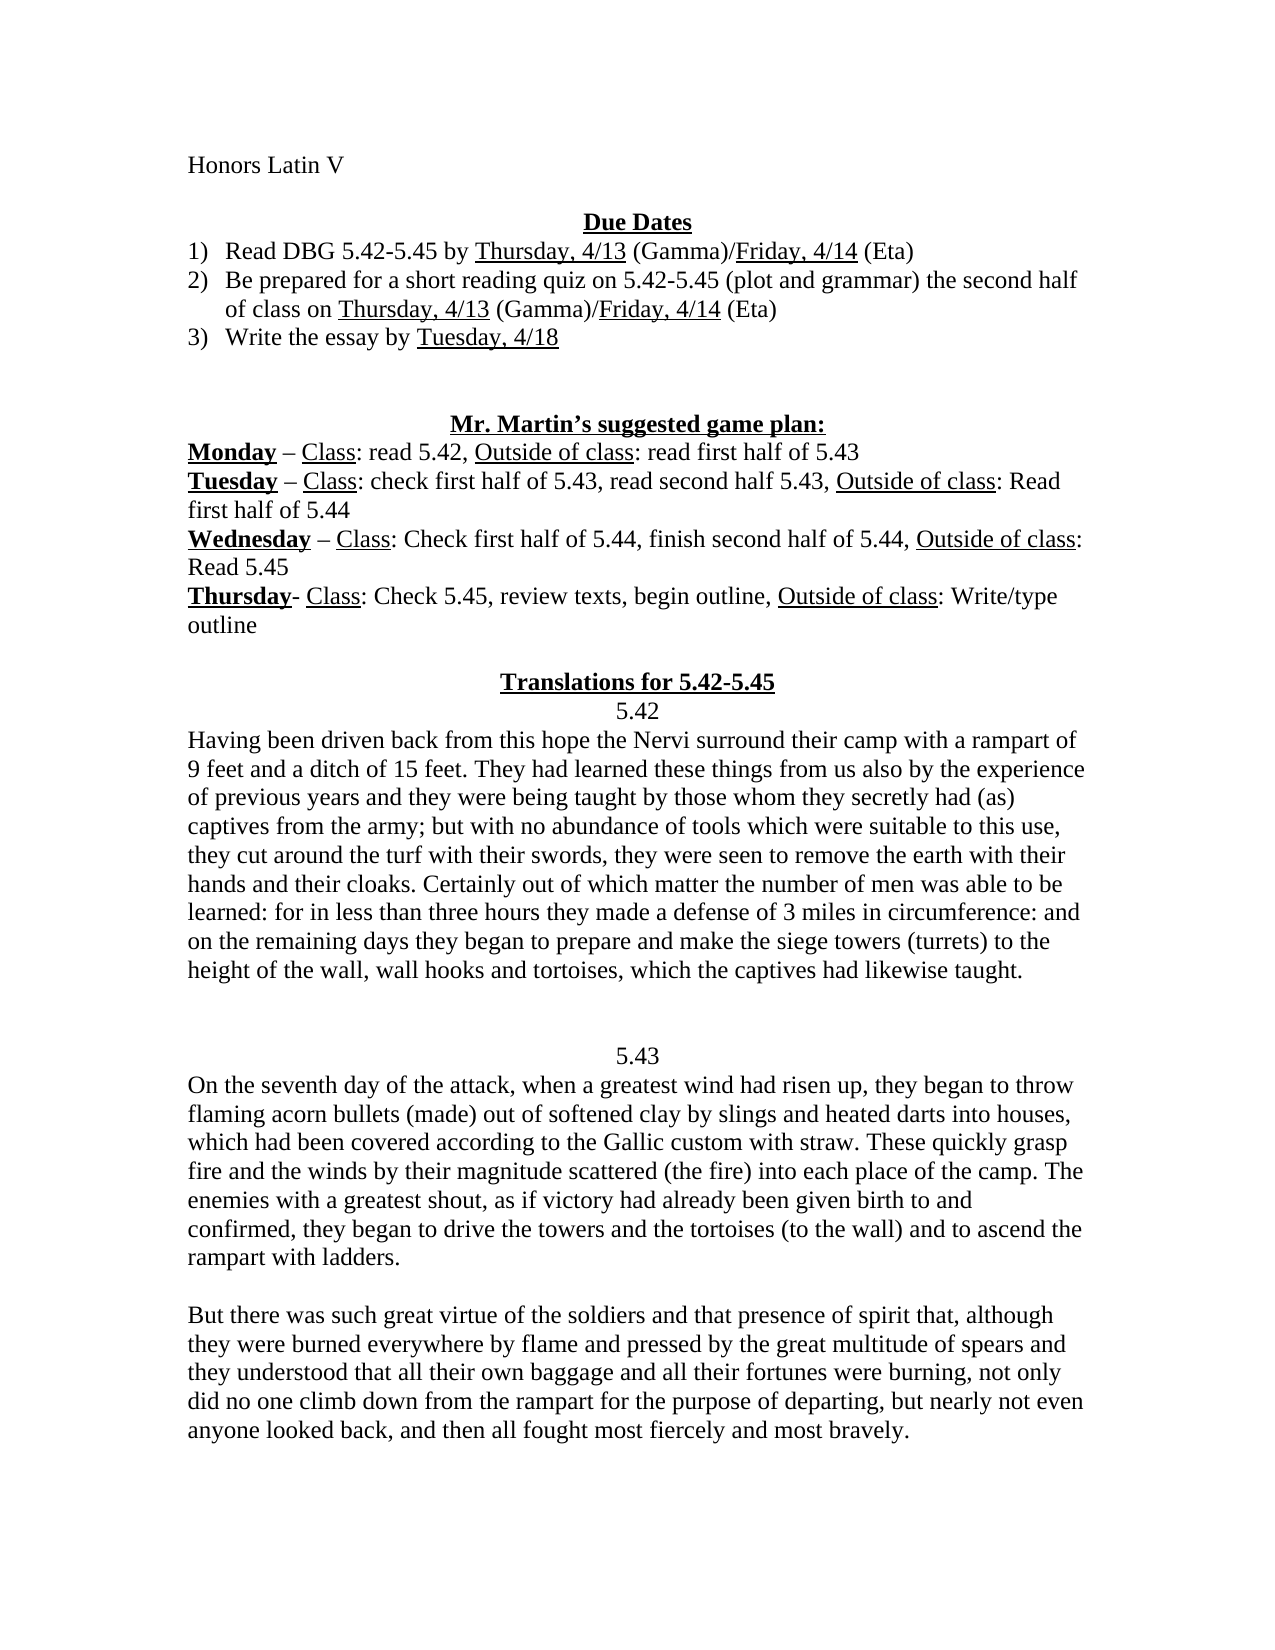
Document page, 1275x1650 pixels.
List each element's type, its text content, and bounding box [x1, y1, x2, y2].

text Having been driven back from this hope the Nervi surround their camp with a rampart of 9 feet and a ditch of 15 feet. They had learned these things from us also by the experience of previous years and they were being taught by those whom they secretly had (as) captives from the army; but with no abundance of tools which were suitable to this use, they cut around the turf with their swords, they were seen to remove the earth with their hands and their cloaks. Certainly out of which matter the number of men was able to be learned: for in less than three hours they made a defense of 3 miles in circumference: and on the remaining days they began to prepare and make the siege towers (turrets) to the height of the wall, wall hooks and tortoises, which the captives had likewise taught. [187, 725, 1087, 984]
text Thursday- Class: Check 5.45, review texts, begin outline, Outside of class: Write/type outline [187, 581, 1087, 639]
text On the seventh day of the attack, when a greatest wind had risen up, they began to throw flaming acorn bullets (made) out of softened clay by slings and heated darts into houses, which had been covered according to the Gallic custom with straw. These quickly grasp fire and the winds by their magnitude scattered (the fire) into each place of the camp. The enemies with a greatest shout, as if victory had already been given birth to and confirmed, they began to drive the towers and the tortoises (to the wall) and to ascend the rampart with ladders. [187, 1070, 1087, 1271]
text Wednesday – Class: Check first half of 5.44, finish second half of 5.44, Outside of class: Read 5.45 [187, 524, 1087, 581]
text Translations for 5.42-5.45 [187, 667, 1087, 696]
text Honors Latin V [187, 150, 1087, 179]
text 5.43 [187, 1041, 1087, 1070]
text Monday – Class: read 5.42, Outside of class: read first half of 5.43 [187, 437, 1087, 466]
list Write the essay by Tuesday, 4/18 [187, 322, 1087, 351]
list Read DBG 5.42-5.45 by Thursday, 4/13 (Gamma)/Friday, 4/14 (Eta) [187, 236, 1087, 265]
text Tuesday – Class: check first half of 5.43, read second half 5.43, Outside of class: Read first half of 5.44 [187, 466, 1087, 524]
text Due Dates [187, 207, 1087, 236]
text Mr. Martin’s suggested game plan: [187, 409, 1087, 437]
list Be prepared for a short reading quiz on 5.42-5.45 (plot and grammar) the second half of class on Thursday, 4/13 (Gamma)/Friday, 4/14 (Eta) [187, 265, 1087, 322]
text But there was such great virtue of the soldiers and that presence of spirit that, although they were burned everywhere by flame and pressed by the great multitude of spears and they understood that all their own baggage and all their fortunes were burning, not only did no one climb down from the rampart for the purpose of departing, but nearly not even anyone looked back, and then all fought most fiercely and most bravely. [187, 1300, 1087, 1444]
text 5.42 [187, 696, 1087, 725]
